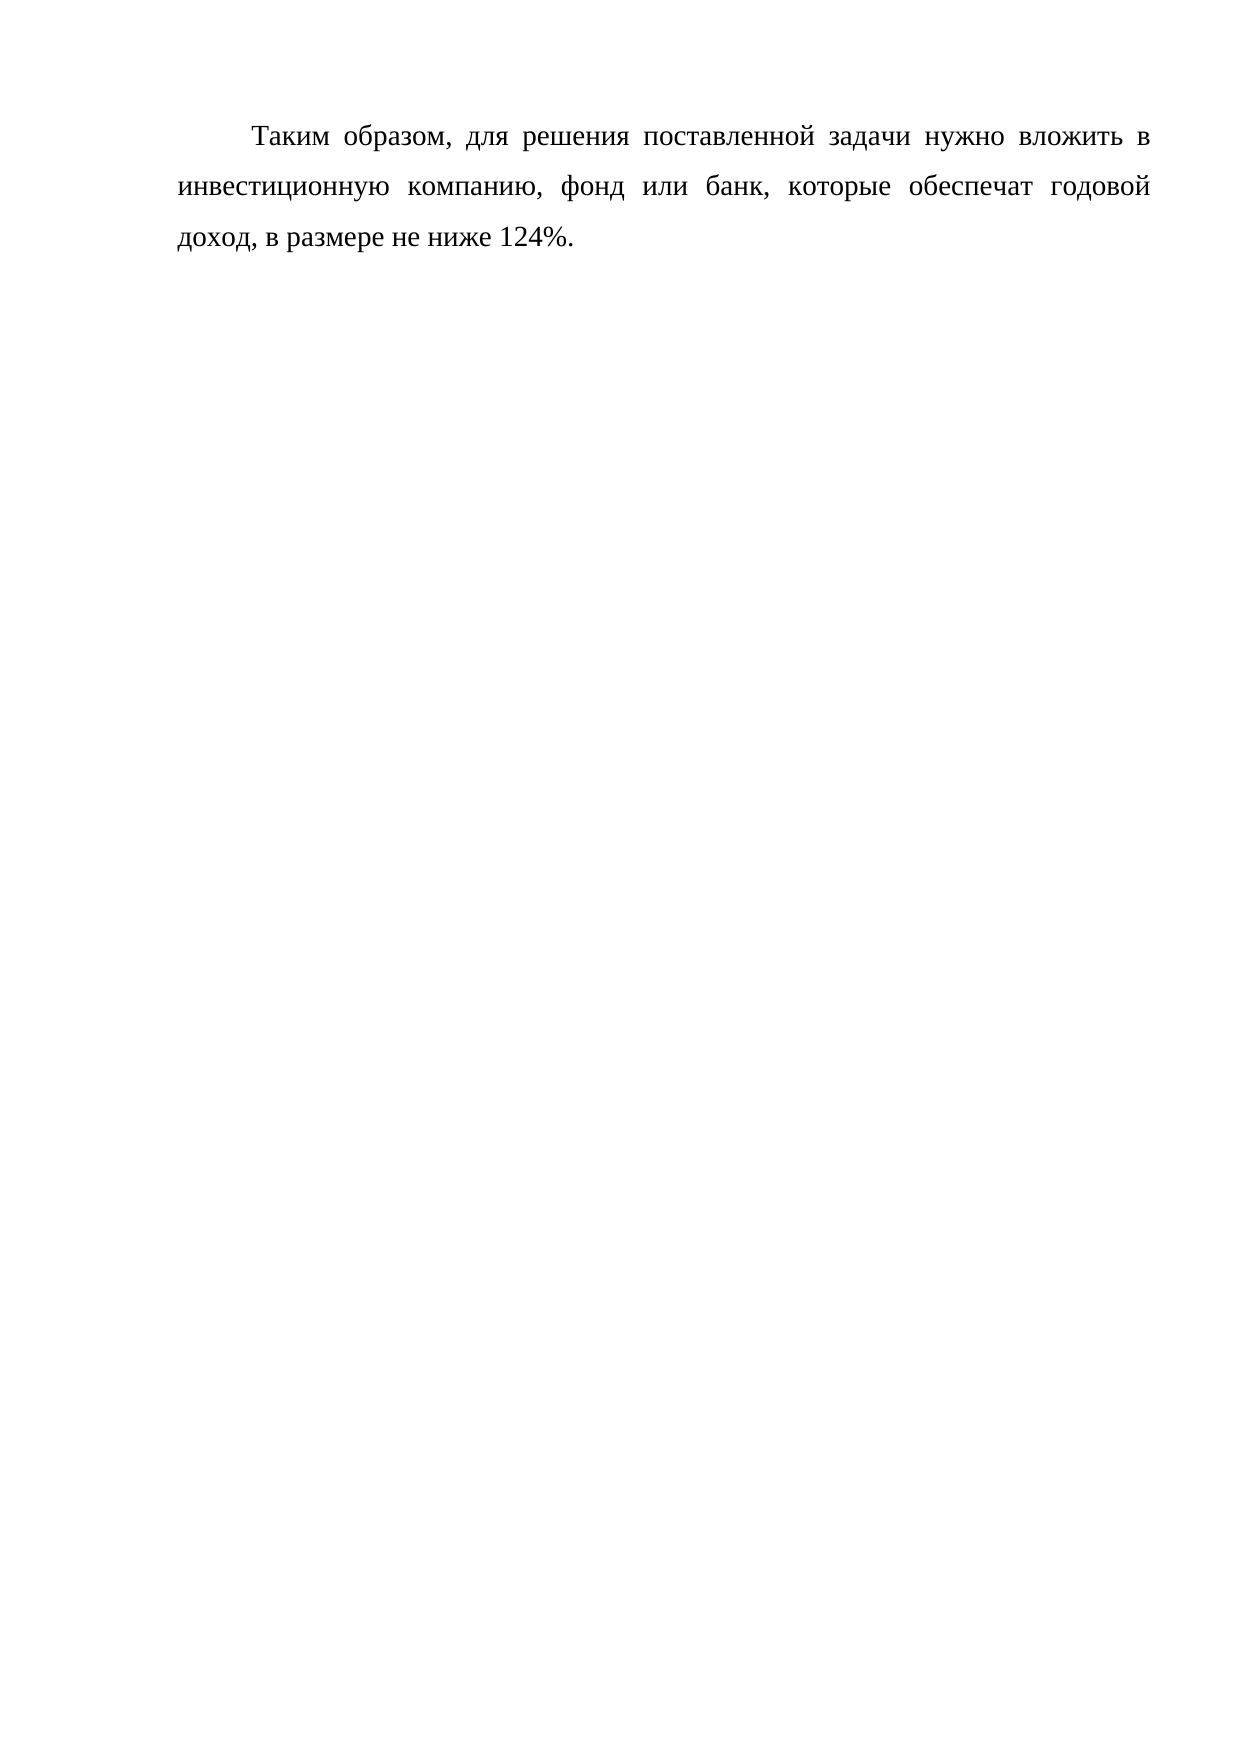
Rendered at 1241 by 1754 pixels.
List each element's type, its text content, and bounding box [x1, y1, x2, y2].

text Таким образом, для решения поставленной задачи нужно вложить в инвестиционную компанию, фонд или банк, которые обеспечат годовой доход, в размере не ниже 124%. [177, 118, 1152, 252]
